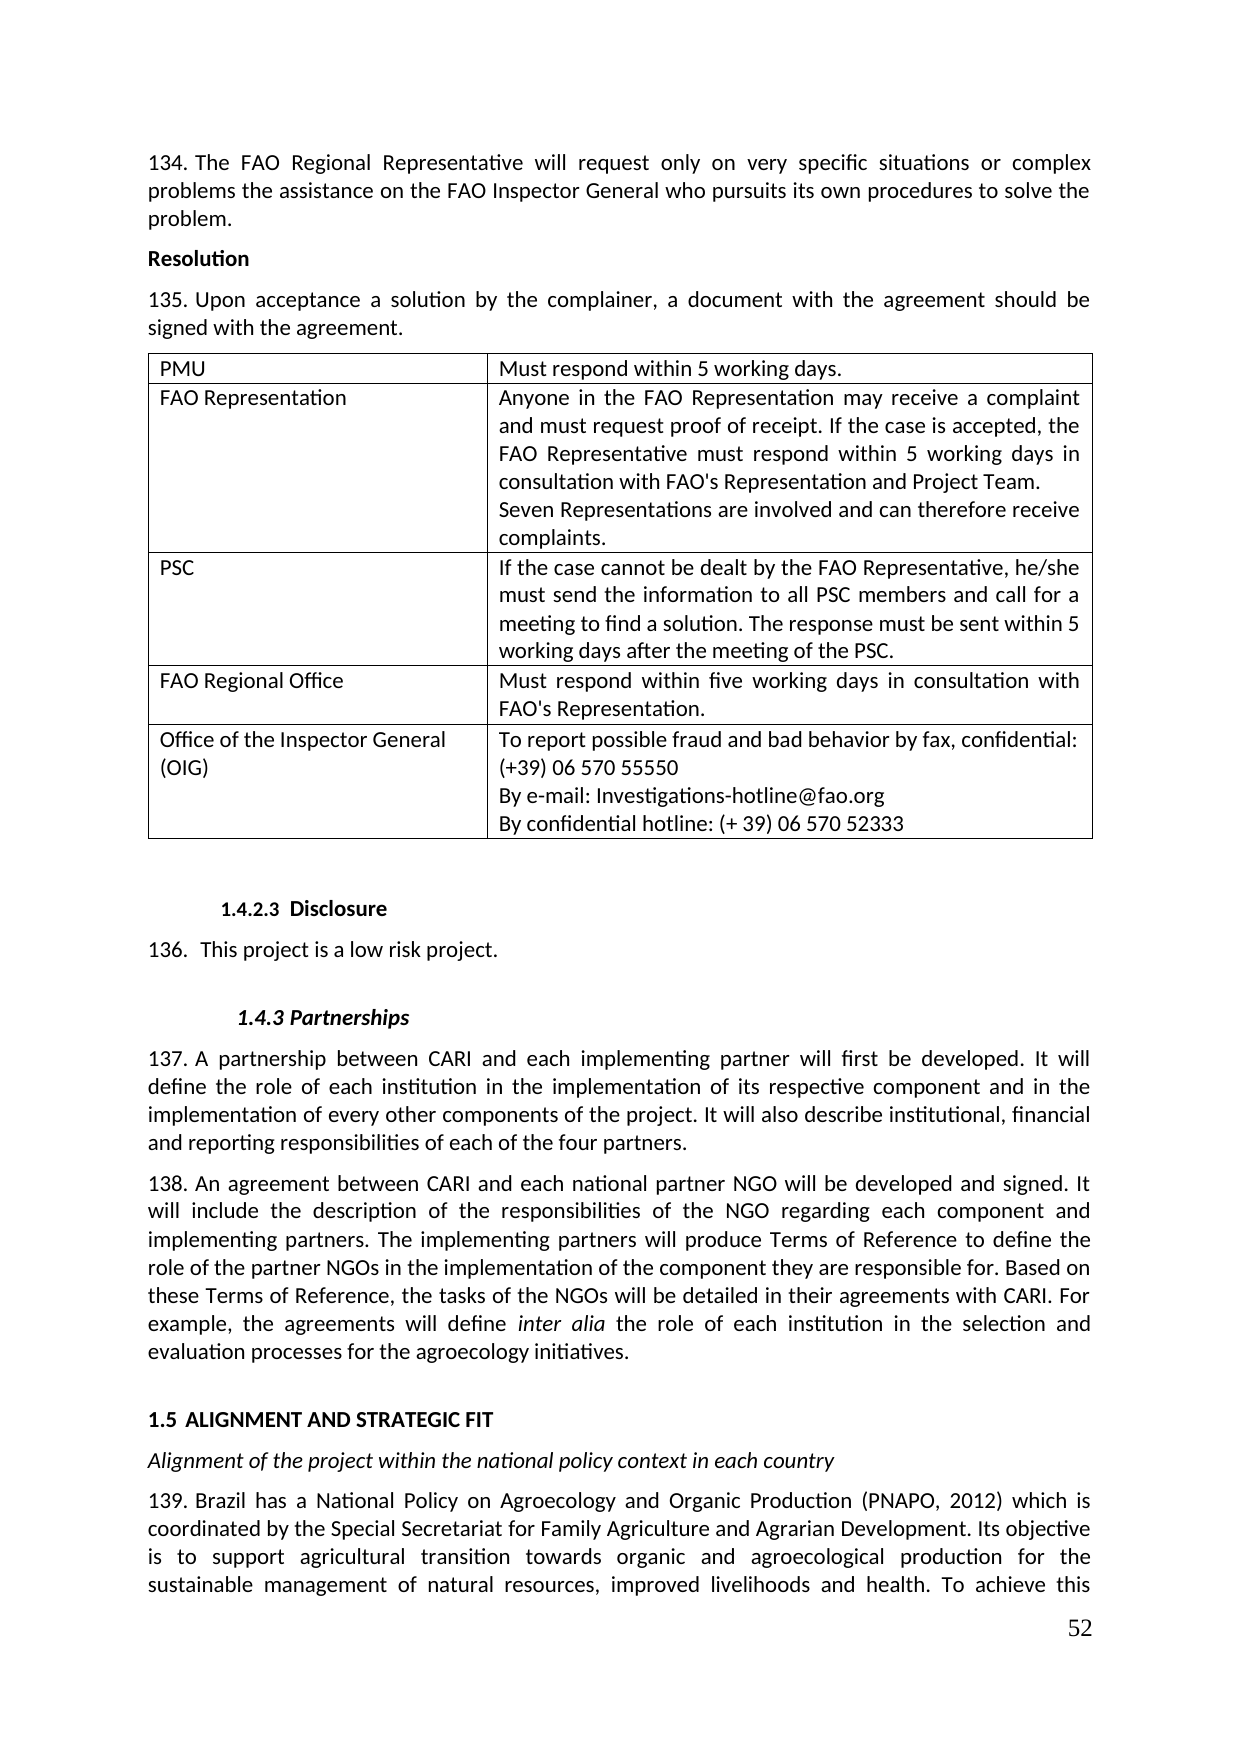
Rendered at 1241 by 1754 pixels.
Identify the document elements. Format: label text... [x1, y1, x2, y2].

list This project is a low risk project. [148, 935, 1092, 963]
table_header Must respond within 5 working days. [488, 354, 1092, 382]
list Upon acceptance a solution by the complainer, a document with the agreement should be signed with the agreement. [148, 285, 1092, 341]
table_cell Office of the Inspector General (OIG) [149, 725, 487, 837]
list Resolution [148, 244, 1092, 272]
list An agreement between CARI and each national partner NGO will be developed and signed. It will include the description of the responsibilities of the NGO regarding each component and implementing partners. The implementing partners will produce Terms of Reference to define the role of the partner NGOs in the implementation of the component they are responsible for. Based on these Terms of Reference, the tasks of the NGOs will be detailed in their agreements with CARI. For example, the agreements will define inter alia the role of each institution in the selection and evaluation processes for the agroecology initiatives. [148, 1169, 1092, 1365]
subtitle Partnerships [207, 1003, 1092, 1032]
subtitle Disclosure [148, 894, 1092, 922]
table_cell If the case cannot be dealt by the FAO Representative, he/she must send the information to all PSC members and call for a meeting to find a solution. The response must be sent within 5 working days after the meeting of the PSC. [488, 553, 1092, 665]
table_cell FAO Representation [149, 384, 487, 552]
table_cell PSC [149, 553, 487, 665]
subtitle ALIGNMENT AND STRATEGIC FIT [148, 1405, 1092, 1433]
table_cell To report possible fraud and bad behavior by fax, confidential: (+39) 06 570 55550 By e-mail: Investigations-hotline@fao.org By confidential hotline: (+ 39) 06 570 52333 [488, 725, 1092, 837]
table_cell Anyone in the FAO Representation may receive a complaint and must request proof of receipt. If the case is accepted, the FAO Representative must respond within 5 working days in consultation with FAO's Representation and Project Team. Seven Representations are involved and can therefore receive complaints. [488, 384, 1092, 552]
list A partnership between CARI and each implementing partner will first be developed. It will define the role of each institution in the implementation of its respective component and in the implementation of every other components of the project. It will also describe institutional, financial and reporting responsibilities of each of the four partners. [148, 1044, 1092, 1156]
list The FAO Regional Representative will request only on very specific situations or complex problems the assistance on the FAO Inspector General who pursuits its own procedures to solve the problem. [148, 148, 1092, 232]
table_cell Must respond within five working days in consultation with FAO's Representation. [488, 666, 1092, 724]
table_header PMU [149, 354, 487, 382]
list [148, 1486, 1092, 1598]
text Alignment of the project within the national policy context in each country [148, 1446, 1092, 1474]
table_cell FAO Regional Office [149, 666, 487, 724]
